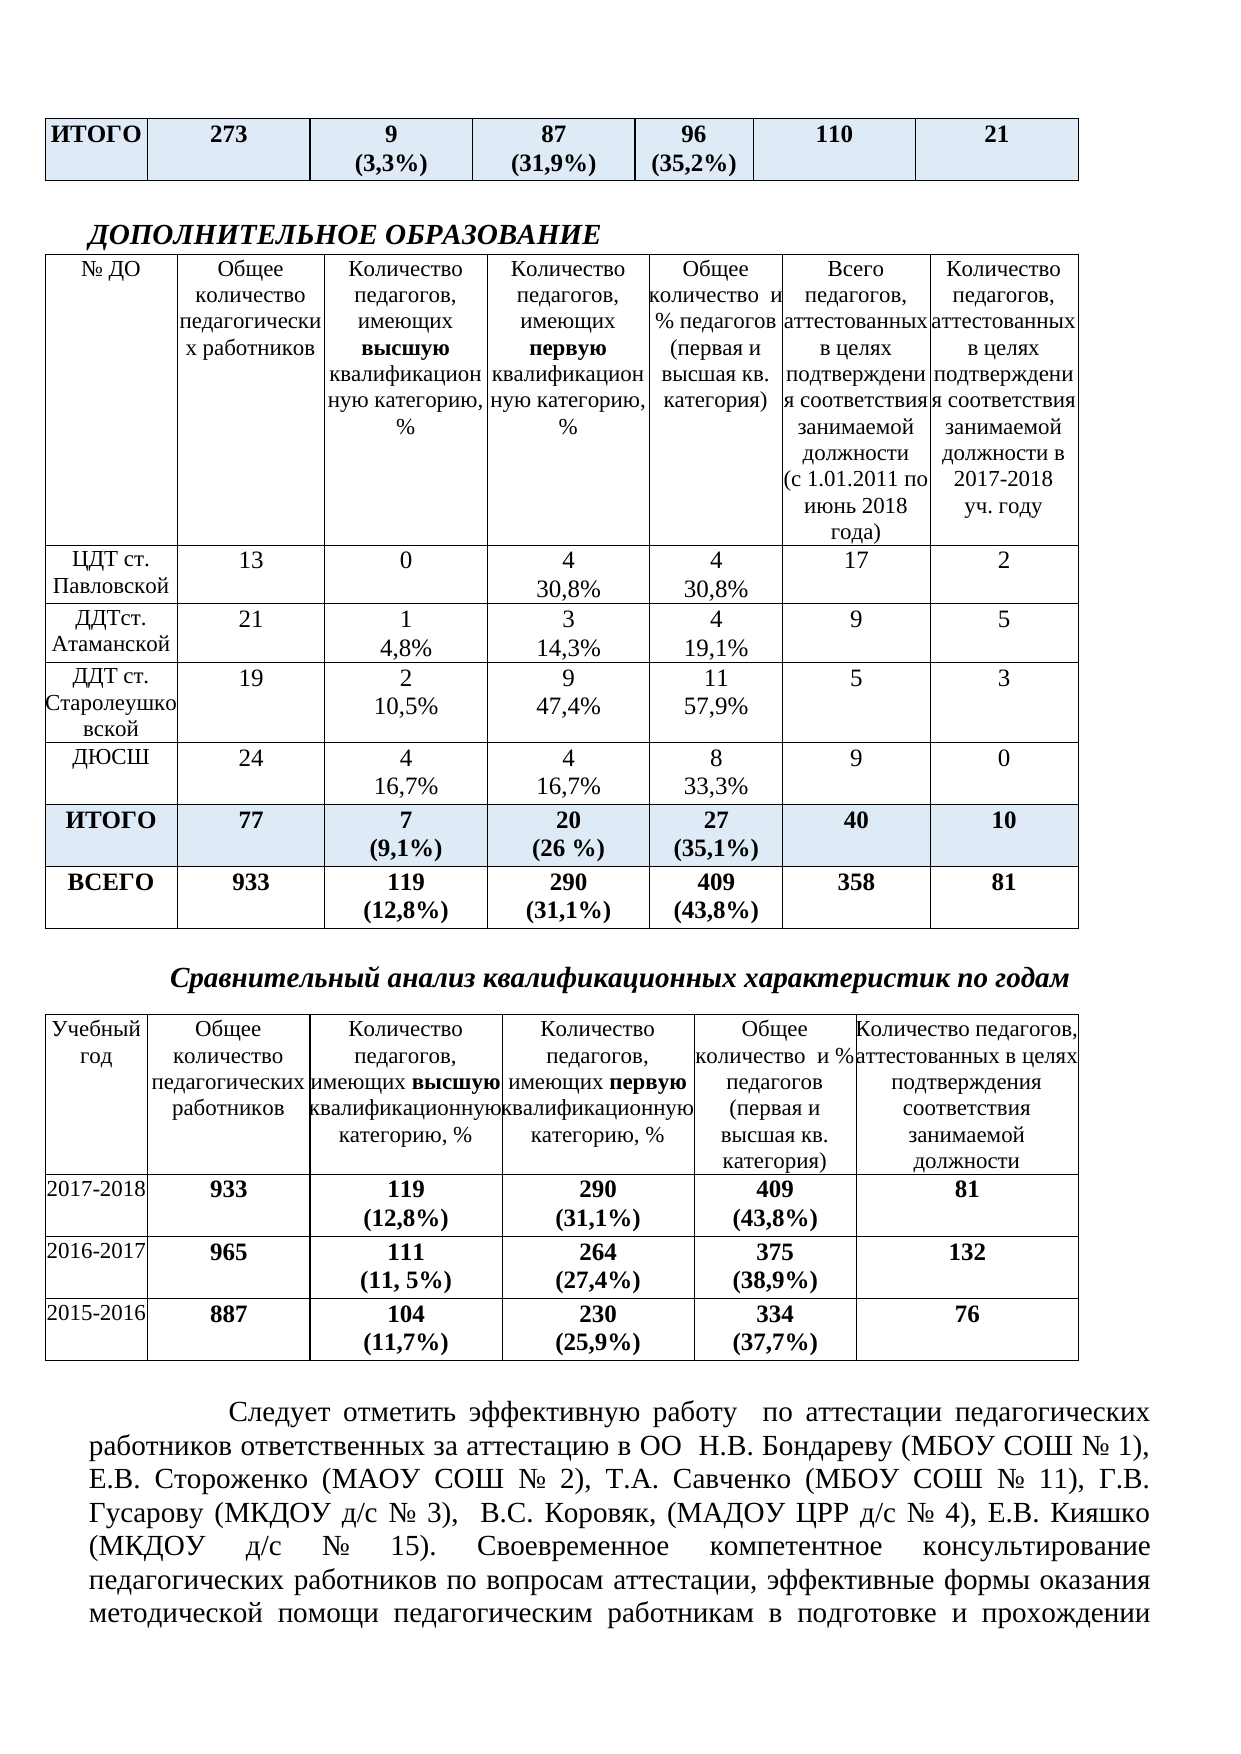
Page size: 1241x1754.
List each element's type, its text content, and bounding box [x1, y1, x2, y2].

table_cell 4 19,1% [650, 604, 782, 662]
table_cell 13 [178, 546, 324, 603]
table_cell 933 [178, 867, 324, 928]
table_cell 5 [783, 663, 930, 742]
table_cell ЦДТ ст. Павловской [46, 546, 177, 603]
table_cell 409 (43,8%) [695, 1175, 856, 1236]
table_cell 19 [178, 663, 324, 742]
text ДОПОЛНИТЕЛЬНОЕ ОБРАЗОВАНИЕ [89, 217, 1152, 251]
table_cell 132 [857, 1237, 1078, 1298]
table_cell 27 (35,1%) [650, 805, 782, 866]
table_cell 110 [754, 119, 915, 180]
table_cell 9 [783, 604, 930, 662]
table_header № ДО [46, 255, 177, 544]
table_cell 24 [178, 743, 324, 804]
table_cell 81 [857, 1175, 1078, 1236]
table_header Количество педагогов, имеющих высшую квалификационную категорию, % [325, 255, 487, 544]
table_cell 111 (11, 5%) [311, 1237, 502, 1298]
table_cell 375 (38,9%) [695, 1237, 856, 1298]
table_cell 264 (27,4%) [503, 1237, 694, 1298]
table_cell 76 [857, 1299, 1078, 1360]
table_cell 119 (12,8%) [311, 1175, 502, 1236]
table_cell ИТОГО [46, 805, 177, 866]
table_header Общее количество и % педагогов (первая и высшая кв. категория) [650, 255, 782, 544]
table_header Общее количество и % педагогов (первая и высшая кв. категория) [695, 1015, 856, 1173]
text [89, 1394, 1152, 1629]
table_cell ИТОГО [46, 119, 147, 180]
table_cell 2 10,5% [325, 663, 487, 742]
table_cell 1 4,8% [325, 604, 487, 662]
table_cell 2017-2018 [46, 1175, 147, 1236]
table_cell 409 (43,8%) [650, 867, 782, 928]
table_cell 290 (31,1%) [503, 1175, 694, 1236]
table_cell 119 (12,8%) [325, 867, 487, 928]
table_cell 104 (11,7%) [311, 1299, 502, 1360]
table_cell ДДТст. Атаманской [46, 604, 177, 662]
table_cell 96 (35,2%) [636, 119, 753, 180]
table_cell 0 [931, 743, 1078, 804]
table_cell 334 (37,7%) [695, 1299, 856, 1360]
table_cell 10 [931, 805, 1078, 866]
table_cell 933 [148, 1175, 309, 1236]
text Сравнительный анализ квалификационных характеристик по годам [89, 960, 1152, 993]
table_header Общее количество педагогических работников [178, 255, 324, 544]
table_cell 4 16,7% [325, 743, 487, 804]
table_header Количество педагогов, имеющих первую квалификационную категорию, % [488, 255, 649, 544]
table_cell 2 [931, 546, 1078, 603]
table_cell 4 16,7% [488, 743, 649, 804]
table_cell 8 33,3% [650, 743, 782, 804]
table_header Количество педагогов, аттестованных в целях подтверждения соответствия занимаемой должности [857, 1015, 1078, 1173]
table_cell 7 (9,1%) [325, 805, 487, 866]
table_cell 9 [783, 743, 930, 804]
table_header Учебный год [46, 1015, 147, 1173]
table_cell 21 [916, 119, 1078, 180]
table_cell 77 [178, 805, 324, 866]
table_cell ДЮСШ [46, 743, 177, 804]
table_cell 5 [931, 604, 1078, 662]
table_cell 9 (3,3%) [311, 119, 472, 180]
table_cell 87 (31,9%) [473, 119, 634, 180]
table_cell 273 [148, 119, 309, 180]
table_cell 0 [325, 546, 487, 603]
table_cell 81 [931, 867, 1078, 928]
table_cell 887 [148, 1299, 309, 1360]
table_cell 4 30,8% [488, 546, 649, 603]
table_cell 40 [783, 805, 930, 866]
table_header Количество педагогов, имеющих высшую квалификационную категорию, % [311, 1015, 502, 1173]
table_cell ВСЕГО [46, 867, 177, 928]
table_cell 2015-2016 [46, 1299, 147, 1360]
table_cell 965 [148, 1237, 309, 1298]
table_cell 290 (31,1%) [488, 867, 649, 928]
table_cell 2016-2017 [46, 1237, 147, 1298]
table_cell 358 [783, 867, 930, 928]
table_header Количество педагогов, аттестованных в целях подтверждения соответствия занимаемой должности в 2017-2018 уч. году [931, 255, 1078, 544]
table_cell 21 [178, 604, 324, 662]
table_cell 3 [931, 663, 1078, 742]
table_header Общее количество педагогических работников [148, 1015, 309, 1173]
table_cell 3 14,3% [488, 604, 649, 662]
table_cell ДДТ ст. Старолеушковской [46, 663, 177, 742]
table_cell 230 (25,9%) [503, 1299, 694, 1360]
table_cell 20 (26 %) [488, 805, 649, 866]
table_header Всего педагогов, аттестованных в целях подтверждения соответствия занимаемой должности (с 1.01.2011 по июнь 2018 года) [783, 255, 930, 544]
table_cell 11 57,9% [650, 663, 782, 742]
table_cell 9 47,4% [488, 663, 649, 742]
table_header Количество педагогов, имеющих первую квалификационную категорию, % [503, 1015, 694, 1173]
table_cell 4 30,8% [650, 546, 782, 603]
table_cell 17 [783, 546, 930, 603]
